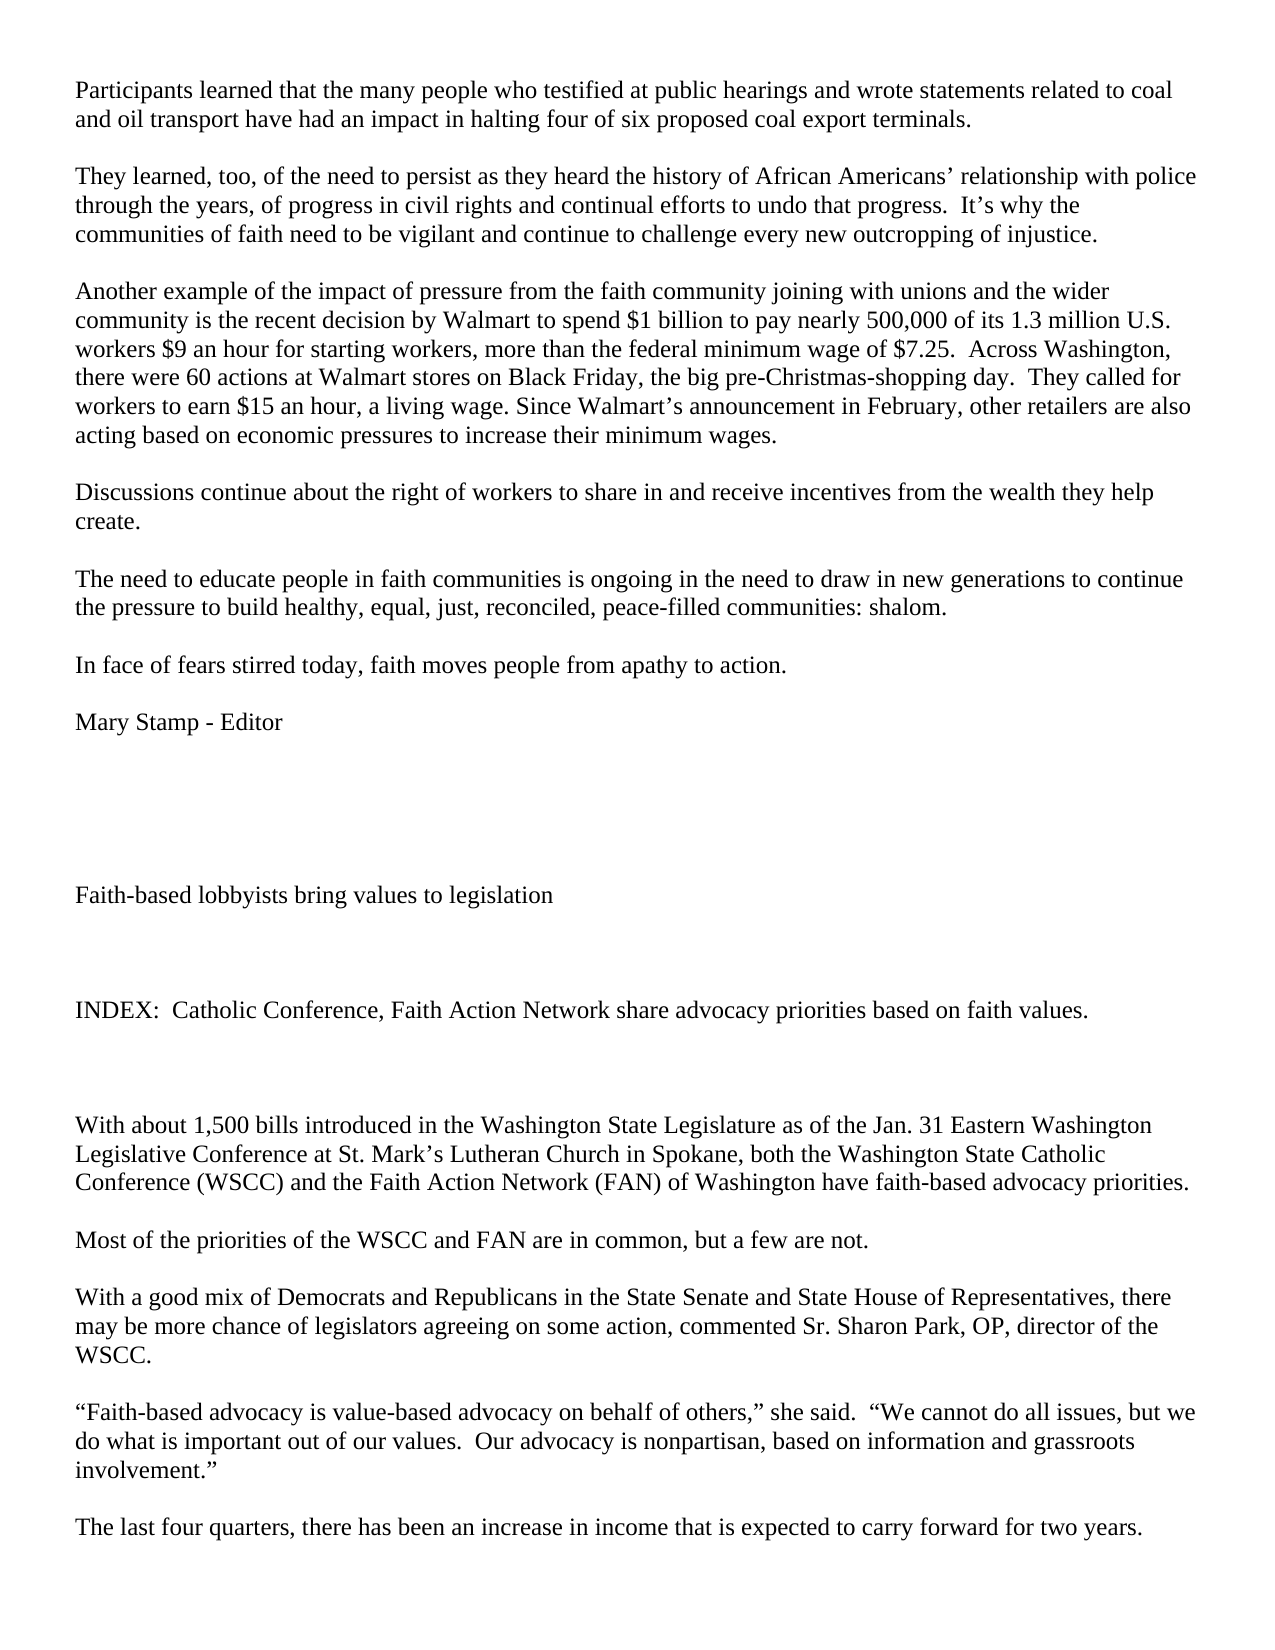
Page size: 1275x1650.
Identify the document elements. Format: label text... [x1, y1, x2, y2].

text Participants learned that the many people who testified at public hearings and wrote statements related to coal and oil transport have had an impact in halting four of six proposed coal export terminals. [75, 75, 1200, 132]
text With a good mix of Democrats and Republicans in the State Senate and State House of Representatives, there may be more chance of legislators agreeing on some action, commented Sr. Sharon Park, OP, director of the WSCC. [75, 1282, 1200, 1369]
text Mary Stamp - Editor [75, 707, 1200, 736]
text In face of fears stirred today, faith moves people from apathy to action. [75, 650, 1200, 679]
text They learned, too, of the need to persist as they heard the history of African Americans’ relationship with police through the years, of progress in civil rights and continual efforts to undo that progress. It’s why the communities of faith need to be vigilant and continue to challenge every new outcropping of injustice. [75, 161, 1200, 247]
text Most of the priorities of the WSCC and FAN are in common, but a few are not. [75, 1225, 1200, 1254]
text The last four quarters, there has been an increase in income that is expected to carry forward for two years. [75, 1512, 1200, 1541]
text Discussions continue about the right of workers to share in and receive incentives from the wealth they help create. [75, 477, 1200, 535]
text INDEX: Catholic Conference, Faith Action Network share advocacy priorities based on faith values. [75, 995, 1200, 1024]
text Faith-based lobbyists bring values to legislation [75, 880, 1200, 909]
text The need to educate people in faith communities is ongoing in the need to draw in new generations to continue the pressure to build healthy, equal, just, reconciled, peace-filled communities: shalom. [75, 564, 1200, 621]
text Another example of the impact of pressure from the faith community joining with unions and the wider community is the recent decision by Walmart to spend $1 billion to pay nearly 500,000 of its 1.3 million U.S. workers $9 an hour for starting workers, more than the federal minimum wage of $7.25. Across Washington, there were 60 actions at Walmart stores on Black Friday, the big pre-Christmas-shopping day. They called for workers to earn $15 an hour, a living wage. Since Walmart’s announcement in February, other retailers are also acting based on economic pressures to increase their minimum wages. [75, 276, 1200, 449]
text With about 1,500 bills introduced in the Washington State Legislature as of the Jan. 31 Eastern Washington Legislative Conference at St. Mark’s Lutheran Church in Spokane, both the Washington State Catholic Conference (WSCC) and the Faith Action Network (FAN) of Washington have faith-based advocacy priorities. [75, 1110, 1200, 1196]
text “Faith-based advocacy is value-based advocacy on behalf of others,” she said. “We cannot do all issues, but we do what is important out of our values. Our advocacy is nonpartisan, based on information and grassroots involvement.” [75, 1397, 1200, 1484]
